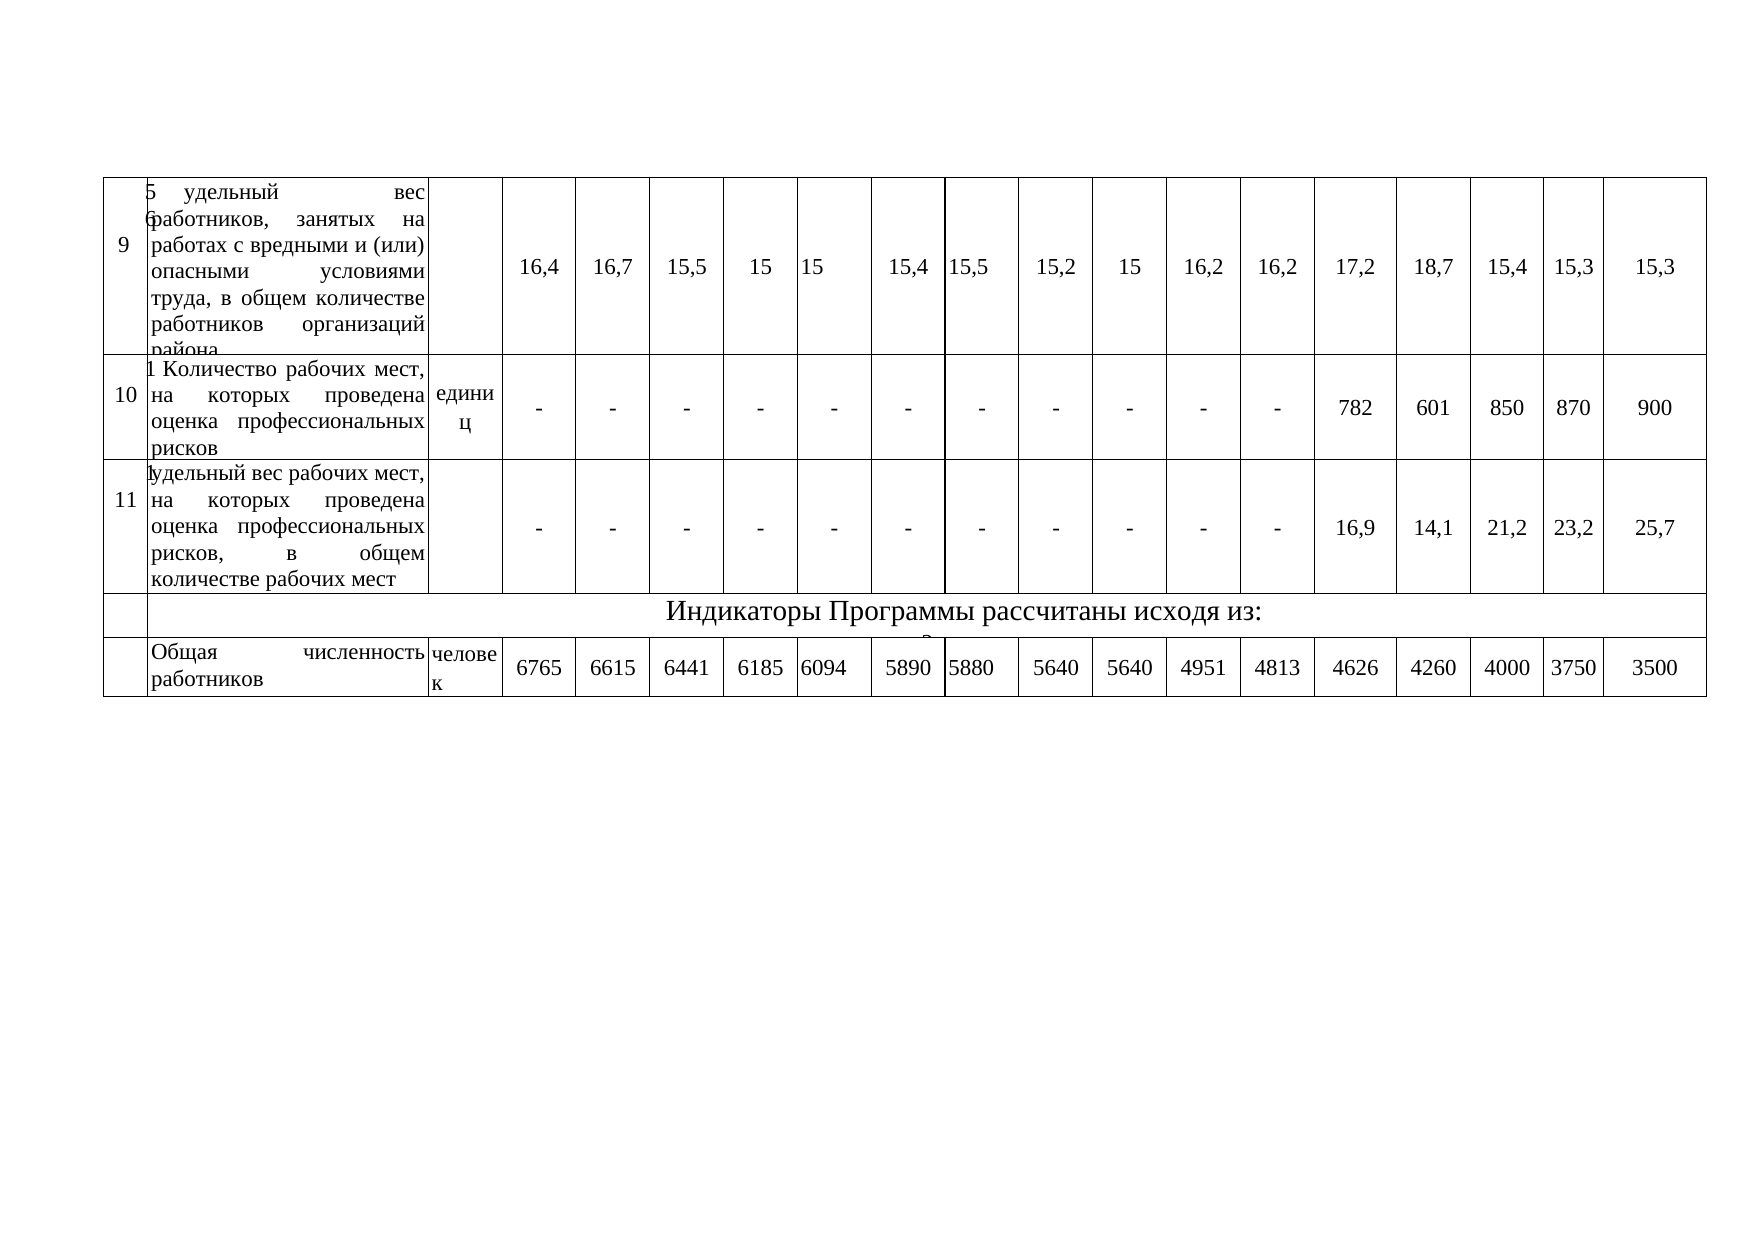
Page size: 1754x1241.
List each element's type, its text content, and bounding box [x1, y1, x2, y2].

table_cell - [1019, 460, 1092, 593]
table_cell 15,2 [1019, 178, 1092, 353]
table_cell 15 [798, 178, 871, 353]
table_cell 16,4 [503, 178, 575, 353]
table_cell - [1093, 460, 1166, 593]
table_cell - [1167, 460, 1240, 593]
table_cell 5640 [1093, 638, 1166, 696]
table_cell 850 [1471, 355, 1543, 458]
table_cell - [872, 460, 944, 593]
table_cell [104, 638, 147, 696]
table_cell 15 [724, 178, 797, 353]
table_cell - [503, 355, 575, 458]
table_cell [104, 594, 147, 637]
table_cell - [798, 460, 871, 593]
table_cell - [576, 460, 649, 593]
table_cell удельный вес работников, занятых на работах с вредными и (или) опасными условиями труда, в общем количестве работников организаций района [148, 178, 428, 353]
table_cell - [503, 460, 575, 593]
table_cell 782 [1315, 355, 1396, 458]
table_cell 3750 [1544, 638, 1603, 696]
table_cell [429, 178, 502, 353]
table_cell 6765 [503, 638, 575, 696]
table_cell - [1241, 355, 1314, 458]
table_cell - [1093, 355, 1166, 458]
table_cell - [946, 355, 1018, 458]
table_cell удельный вес рабочих мест, на которых проведена оценка профессиональных рисков, в общем количестве рабочих мест [148, 460, 428, 593]
table_cell - [798, 355, 871, 458]
table_cell 111 [104, 460, 147, 593]
table_cell 5890 [872, 638, 944, 696]
table_cell 900 [1604, 355, 1706, 458]
table_cell 15 [1093, 178, 1166, 353]
table_cell 870 [1544, 355, 1603, 458]
table_cell 4951 [1167, 638, 1240, 696]
table_cell 17,2 [1315, 178, 1396, 353]
table_cell 16,2 [1167, 178, 1240, 353]
table_cell 601 [1397, 355, 1470, 458]
table_cell Общая численность работников [148, 638, 428, 696]
table_cell - [650, 460, 723, 593]
table_cell 25,7 [1604, 460, 1706, 593]
table_cell 16,7 [576, 178, 649, 353]
table_cell 14,1 [1397, 460, 1470, 593]
table_cell - [650, 355, 723, 458]
table_cell - [724, 355, 797, 458]
table_cell 15,5 [946, 178, 1018, 353]
table_cell 21,2 [1471, 460, 1543, 593]
table_cell 15,4 [872, 178, 944, 353]
table_cell 6615 [576, 638, 649, 696]
table_cell 6441 [650, 638, 723, 696]
table_cell 15,4 [1471, 178, 1543, 353]
table_cell 15,5 [650, 178, 723, 353]
table_cell единиц [429, 355, 502, 458]
table_cell 4813 [1241, 638, 1314, 696]
table_cell 15,3 [1544, 178, 1603, 353]
table_cell - [576, 355, 649, 458]
table_cell Индикаторы Программы рассчитаны исходя из: 2 [148, 594, 1706, 637]
table_cell - [872, 355, 944, 458]
table_cell - [1241, 460, 1314, 593]
table_cell 5640 [1019, 638, 1092, 696]
table_cell - [1167, 355, 1240, 458]
table_cell 23,2 [1544, 460, 1603, 593]
table_cell 5 6 9 [104, 178, 147, 353]
table_cell 5880 [946, 638, 1018, 696]
table_cell 4260 [1397, 638, 1470, 696]
table_cell 16,2 [1241, 178, 1314, 353]
table_cell 18,7 [1397, 178, 1470, 353]
table_cell 4000 [1471, 638, 1543, 696]
table_cell - [724, 460, 797, 593]
table_cell [429, 460, 502, 593]
table_cell человек [429, 638, 502, 696]
table_cell 110 [104, 355, 147, 458]
table_cell 15,3 [1604, 178, 1706, 353]
table_cell 4626 [1315, 638, 1396, 696]
table_cell - [946, 460, 1018, 593]
table_cell 16,9 [1315, 460, 1396, 593]
table_cell 3500 [1604, 638, 1706, 696]
table_cell 6185 [724, 638, 797, 696]
table_cell - [1019, 355, 1092, 458]
table_cell 6094 [798, 638, 871, 696]
table_cell Количество рабочих мест, на которых проведена оценка профессиональных рисков [148, 355, 428, 458]
